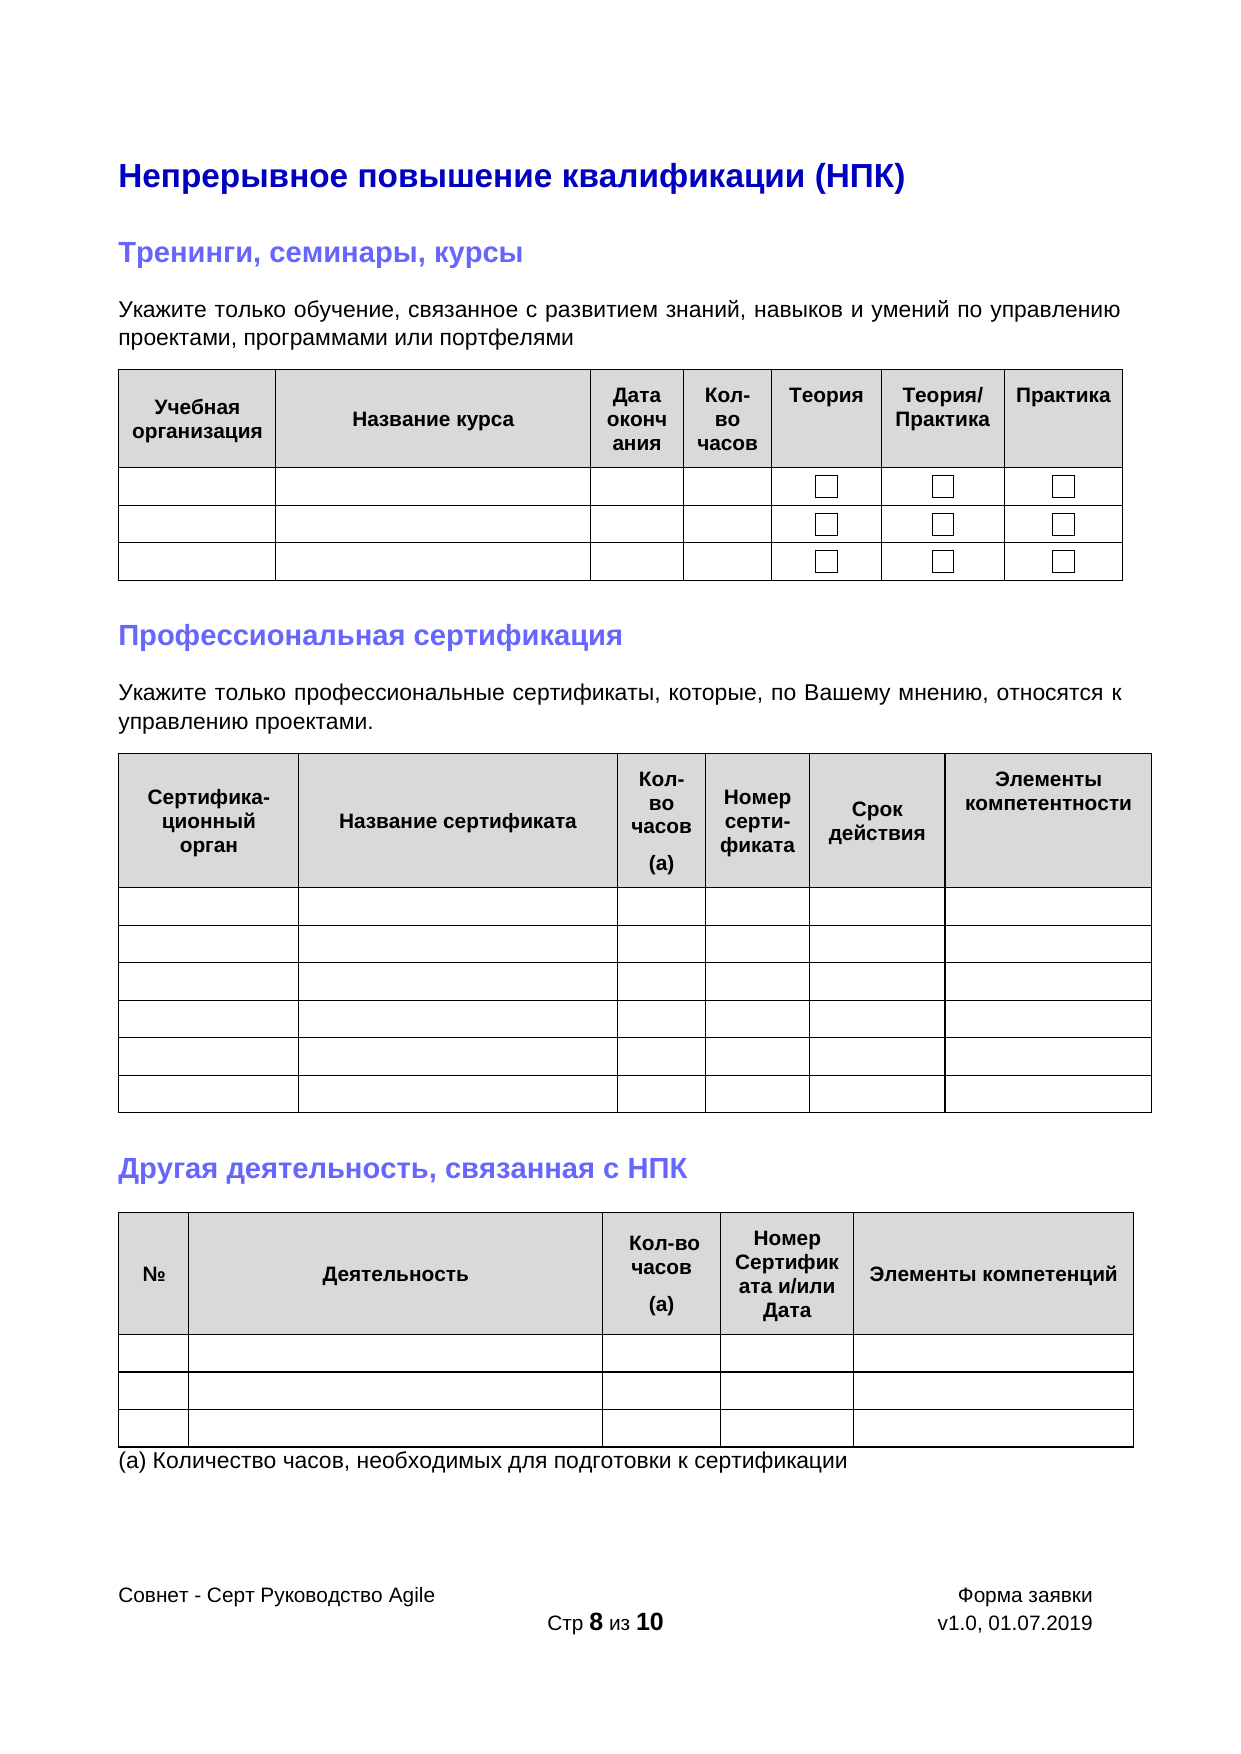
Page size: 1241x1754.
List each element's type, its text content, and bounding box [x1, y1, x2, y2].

table_header Номер Сертификата и/или Дата [721, 1213, 853, 1334]
table_header Теория [772, 370, 881, 467]
text Тренинги, семинары, курсы [118, 234, 1122, 268]
table_cell [684, 506, 771, 542]
table_cell [810, 963, 944, 1000]
table_cell [299, 1038, 617, 1075]
table_cell [603, 1410, 720, 1446]
table_cell [119, 468, 275, 505]
table_cell [706, 963, 809, 1000]
table_header Номер серти-фиката [706, 754, 809, 887]
table_cell [119, 1076, 298, 1112]
table_cell [854, 1335, 1133, 1371]
table_cell [810, 888, 944, 925]
table_cell [618, 963, 705, 1000]
table_cell [946, 926, 1151, 962]
table_cell [299, 963, 617, 1000]
table_cell [946, 1076, 1151, 1112]
table_cell [772, 543, 881, 580]
table_cell [276, 468, 590, 505]
table_cell [946, 1001, 1151, 1037]
table_cell [721, 1410, 853, 1446]
table_cell [706, 888, 809, 925]
text Укажите только профессиональные сертификаты, которые, по Вашему мнению, относятся к управлению проектами. [118, 679, 1122, 734]
text (a) Количество часов, необходимых для подготовки к сертификации [118, 1448, 1122, 1474]
table_cell [119, 506, 275, 542]
table_cell [706, 926, 809, 962]
table_cell [684, 543, 771, 580]
table_cell [882, 543, 1004, 580]
table_cell [299, 1001, 617, 1037]
table_cell [299, 888, 617, 925]
table_cell [591, 506, 683, 542]
table_cell [810, 1001, 944, 1037]
table_cell [119, 1038, 298, 1075]
table_cell [706, 1076, 809, 1112]
table_header Сертифика-ционный орган [119, 754, 298, 887]
table_cell [119, 1373, 188, 1409]
table_cell [706, 1001, 809, 1037]
table_cell [119, 926, 298, 962]
table_cell [721, 1335, 853, 1371]
table_cell [603, 1373, 720, 1409]
table_cell [618, 1001, 705, 1037]
table_header № [119, 1213, 188, 1334]
table_cell [706, 1038, 809, 1075]
table_header Дата окончания [591, 370, 683, 467]
table_cell [189, 1410, 602, 1446]
table_cell [618, 1038, 705, 1075]
text Укажите только обучение, связанное с развитием знаний, навыков и умений по управлению проектами, программами или портфелями [118, 296, 1122, 351]
table_cell [882, 506, 1004, 542]
table_cell [591, 468, 683, 505]
table_header Элементы компетентности [946, 754, 1151, 887]
table_cell [772, 468, 881, 505]
table_cell [882, 468, 1004, 505]
table_header Название курса [276, 370, 590, 467]
table_cell [119, 888, 298, 925]
table_cell [119, 1001, 298, 1037]
table_cell [618, 926, 705, 962]
table_cell [854, 1373, 1133, 1409]
table_cell [276, 543, 590, 580]
table_cell [189, 1335, 602, 1371]
text Профессиональная сертификация [118, 618, 1122, 652]
table_cell [299, 1076, 617, 1112]
table_header Срок действия [810, 754, 944, 887]
table_cell [1005, 543, 1122, 580]
table_header Название сертификата [299, 754, 617, 887]
table_header Теория/ Практика [882, 370, 1004, 467]
table_cell [810, 1076, 944, 1112]
table_cell [721, 1373, 853, 1409]
table_cell [772, 506, 881, 542]
text Другая деятельность, связанная с НПК [118, 1151, 1122, 1184]
table_cell [119, 963, 298, 1000]
table_cell [276, 506, 590, 542]
table_cell [946, 963, 1151, 1000]
table_cell [119, 1410, 188, 1446]
table_cell [189, 1373, 602, 1409]
table_header Кол-во часов (a) [618, 754, 705, 887]
table_cell [119, 543, 275, 580]
table_cell [618, 888, 705, 925]
text Непрерывное повышение квалификации (НПК) [118, 156, 1122, 194]
table_header Кол-во часов [684, 370, 771, 467]
table_header Деятельность [189, 1213, 602, 1334]
table_cell [946, 888, 1151, 925]
table_header Учебная организация [119, 370, 275, 467]
table_cell [618, 1076, 705, 1112]
table_header Практика [1005, 370, 1122, 467]
table_cell [603, 1335, 720, 1371]
table_cell [946, 1038, 1151, 1075]
table_cell [1005, 506, 1122, 542]
table_cell [810, 1038, 944, 1075]
table_cell [854, 1410, 1133, 1446]
table_header Кол-во часов (a) [603, 1213, 720, 1334]
table_cell [810, 926, 944, 962]
table_cell [299, 926, 617, 962]
table_cell [1005, 468, 1122, 505]
table_cell [591, 543, 683, 580]
table_cell [684, 468, 771, 505]
table_header Элементы компетенций [854, 1213, 1133, 1334]
table_cell [119, 1335, 188, 1371]
